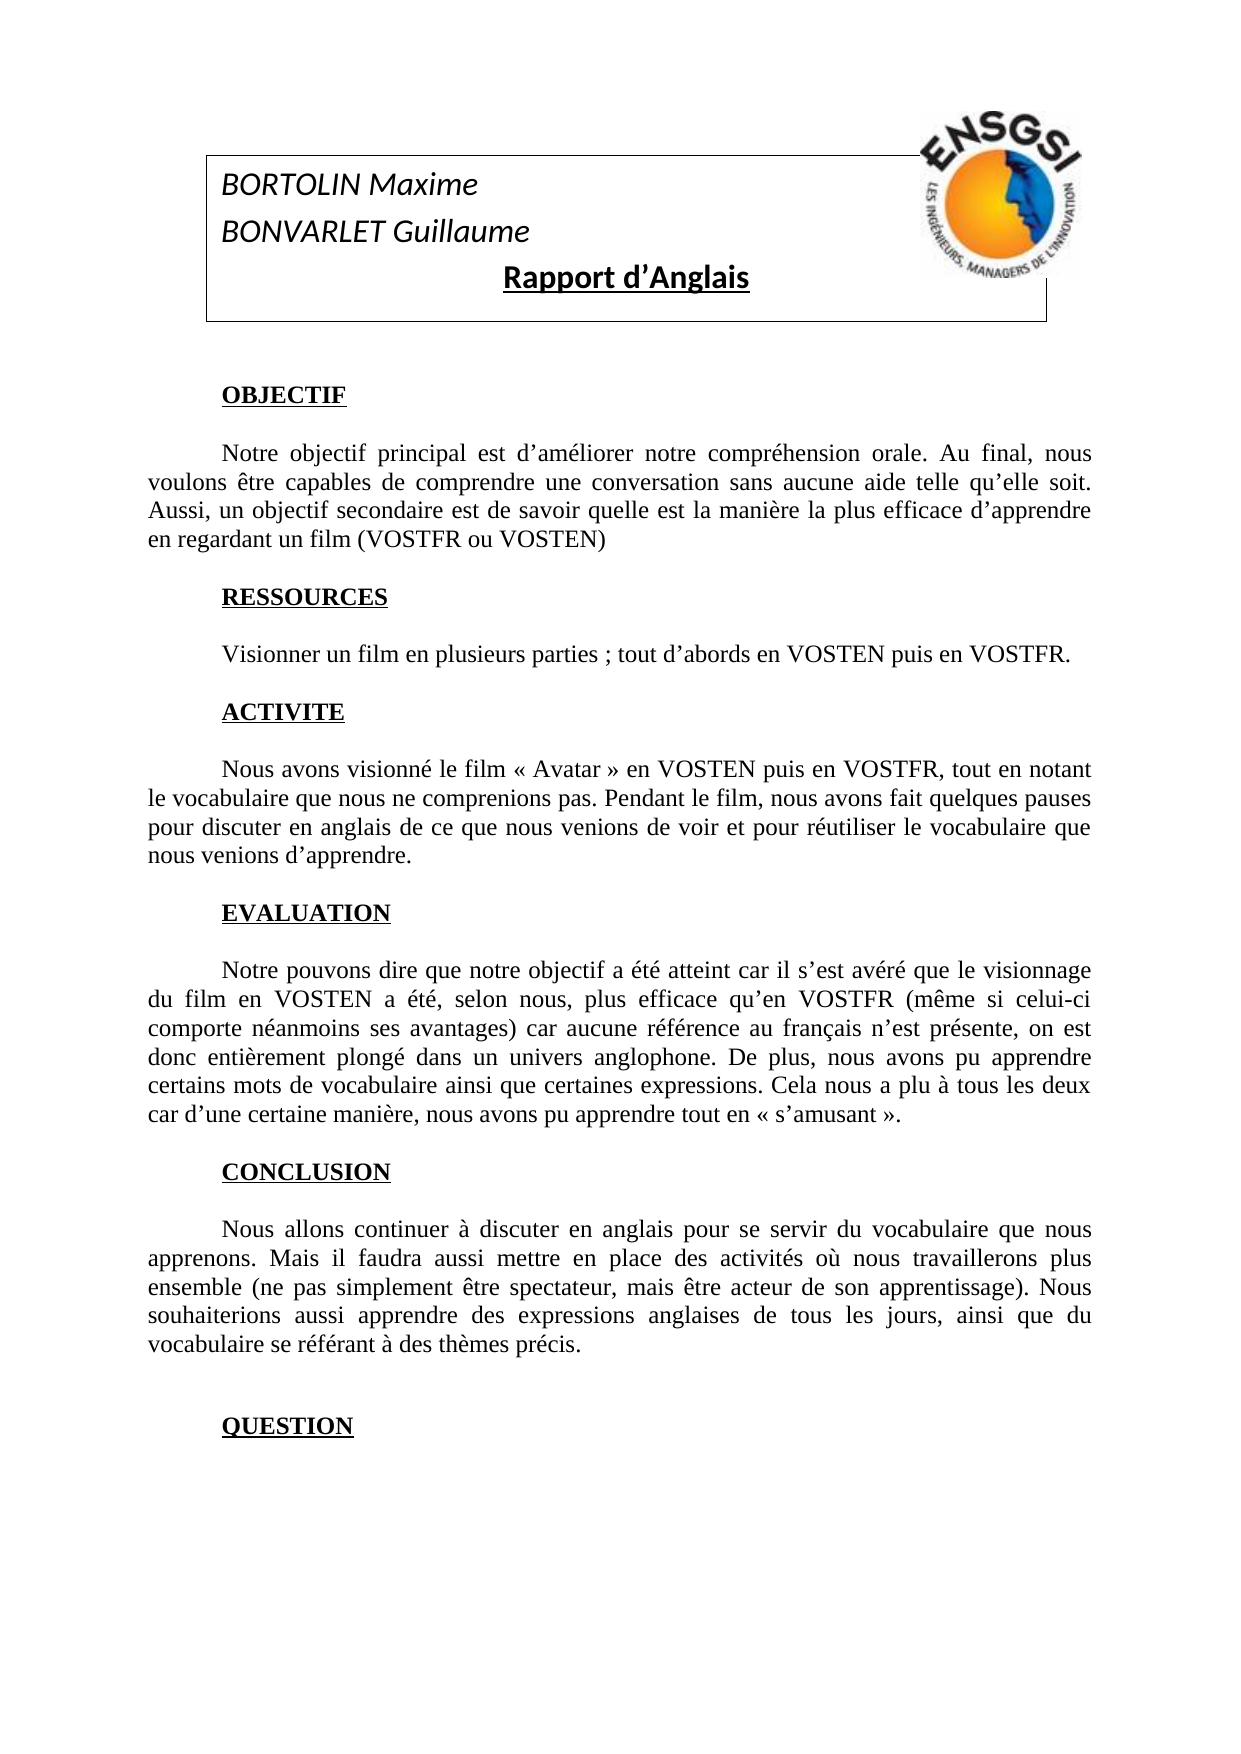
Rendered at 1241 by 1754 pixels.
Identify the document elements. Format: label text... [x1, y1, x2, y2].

text RESSOURCES [148, 582, 1093, 611]
text Visionner un film en plusieurs parties ; tout d’abords en VOSTEN puis en VOSTFR. [148, 639, 1093, 668]
text Notre pouvons dire que notre objectif a été atteint car il s’est avéré que le visionnage du film en VOSTEN a été, selon nous, plus efficace qu’en VOSTFR (même si celui-ci comporte néanmoins ses avantages) car aucune référence au français n’est présente, on est donc entièrement plongé dans un univers anglophone. De plus, nous avons pu apprendre certains mots de vocabulaire ainsi que certaines expressions. Cela nous a plu à tous les deux car d’une certaine manière, nous avons pu apprendre tout en « s’amusant ». [148, 956, 1093, 1128]
text Nous avons visionné le film « Avatar » en VOSTEN puis en VOSTFR, tout en notant le vocabulaire que nous ne comprenions pas. Pendant le film, nous avons fait quelques pauses pour discuter en anglais de ce que nous venions de voir et pour réutiliser le vocabulaire que nous venions d’apprendre. [148, 754, 1093, 869]
text OBJECTIF [148, 381, 1093, 409]
text EVALUATION [148, 898, 1093, 927]
text Notre objectif principal est d’améliorer notre compréhension orale. Au final, nous voulons être capables de comprendre une conversation sans aucune aide telle qu’elle soit. Aussi, un objectif secondaire est de savoir quelle est la manière la plus efficace d’apprendre en regardant un film (VOSTFR ou VOSTEN) [148, 438, 1093, 553]
text CONCLUSION [148, 1157, 1093, 1186]
text Nous allons continuer à discuter en anglais pour se servir du vocabulaire que nous apprenons. Mais il faudra aussi mettre en place des activités où nous travaillerons plus ensemble (ne pas simplement être spectateur, mais être acteur de son apprentissage). Nous souhaiterions aussi apprendre des expressions anglaises de tous les jours, ainsi que du vocabulaire se référant à des thèmes précis. [148, 1214, 1093, 1358]
text QUESTION [148, 1411, 1093, 1440]
picture [920, 111, 1082, 278]
text ACTIVITE [148, 697, 1093, 726]
